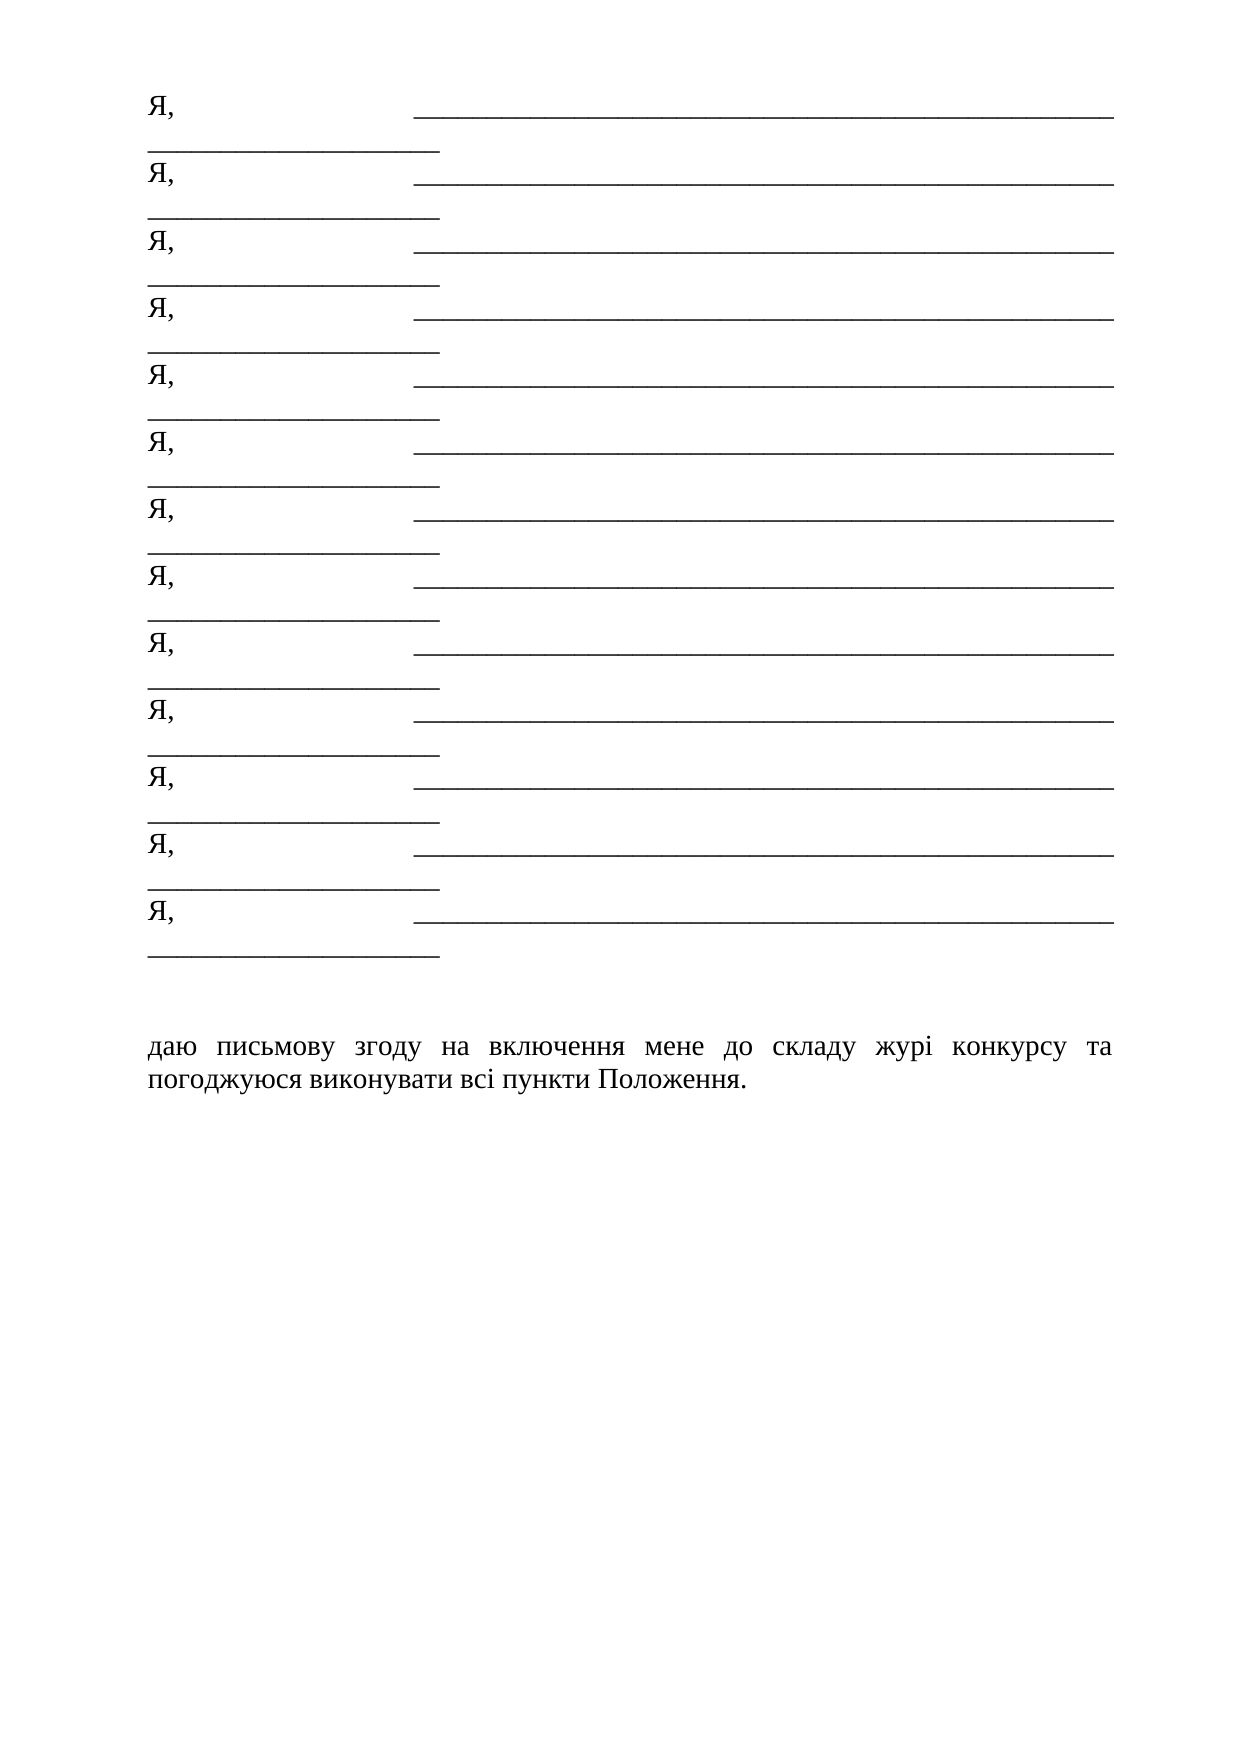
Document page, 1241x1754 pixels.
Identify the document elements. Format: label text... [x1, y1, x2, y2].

text Я, ________________________________________________ ____________________ [148, 692, 1114, 759]
text Я, ________________________________________________ ____________________ [148, 357, 1114, 424]
text Я, ________________________________________________ ____________________ [148, 290, 1114, 357]
text Я, ________________________________________________ ____________________ [148, 223, 1114, 290]
text Я, ________________________________________________ ____________________ [148, 625, 1114, 692]
text Я, ________________________________________________ ____________________ [148, 491, 1114, 558]
text Я, ________________________________________________ ____________________ [148, 826, 1114, 893]
text Я, ________________________________________________ ____________________ [148, 156, 1114, 223]
text Я, ________________________________________________ ____________________ [148, 558, 1114, 625]
text Я, ________________________________________________ ____________________ [148, 88, 1114, 156]
text Я, ________________________________________________ ____________________ [148, 424, 1114, 491]
text Я, ________________________________________________ ____________________ [148, 759, 1114, 826]
text Я, ________________________________________________ ____________________ [148, 893, 1114, 961]
text даю письмову згоду на включення мене до складу журі конкурсу та погоджуюся виконувати всі пункти Положення. [148, 1028, 1114, 1095]
